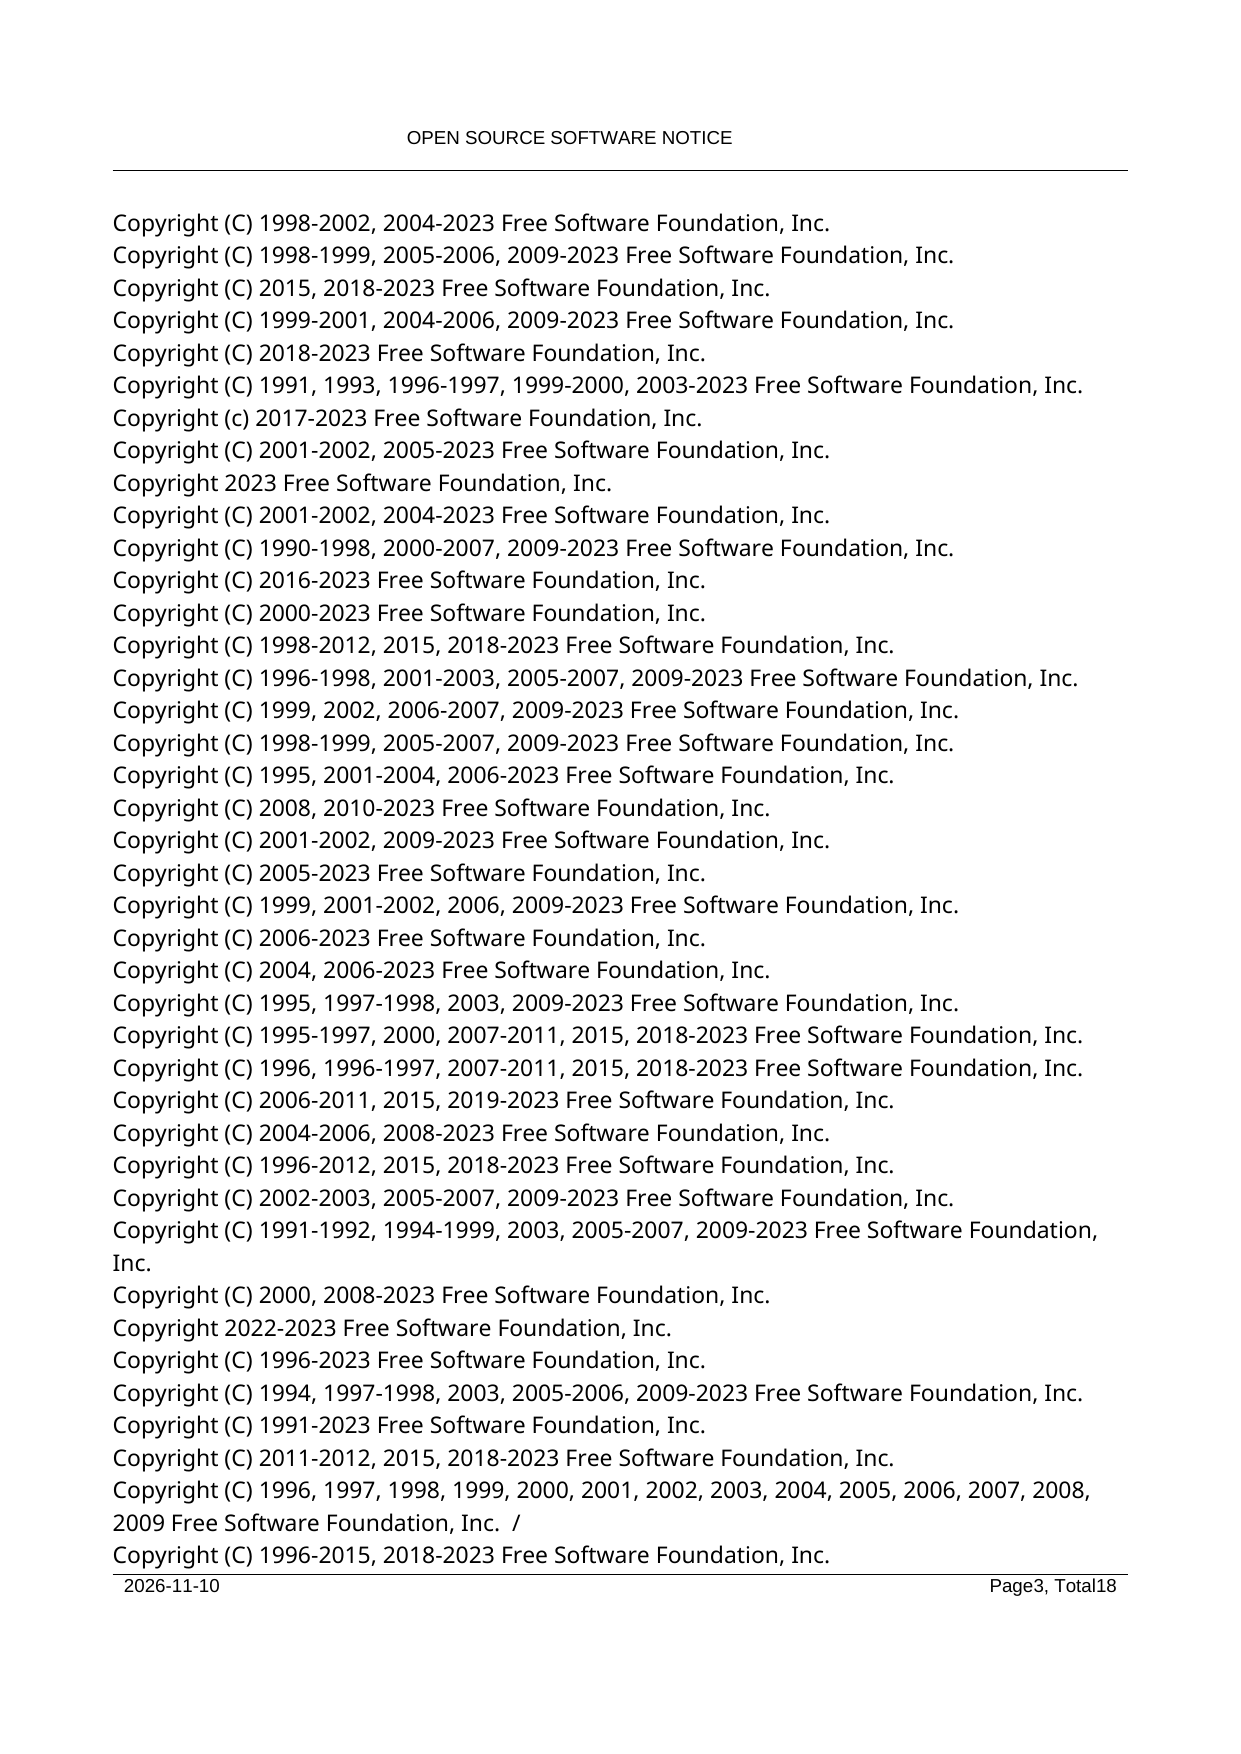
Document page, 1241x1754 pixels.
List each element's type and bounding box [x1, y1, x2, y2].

text [112, 206, 1128, 1571]
